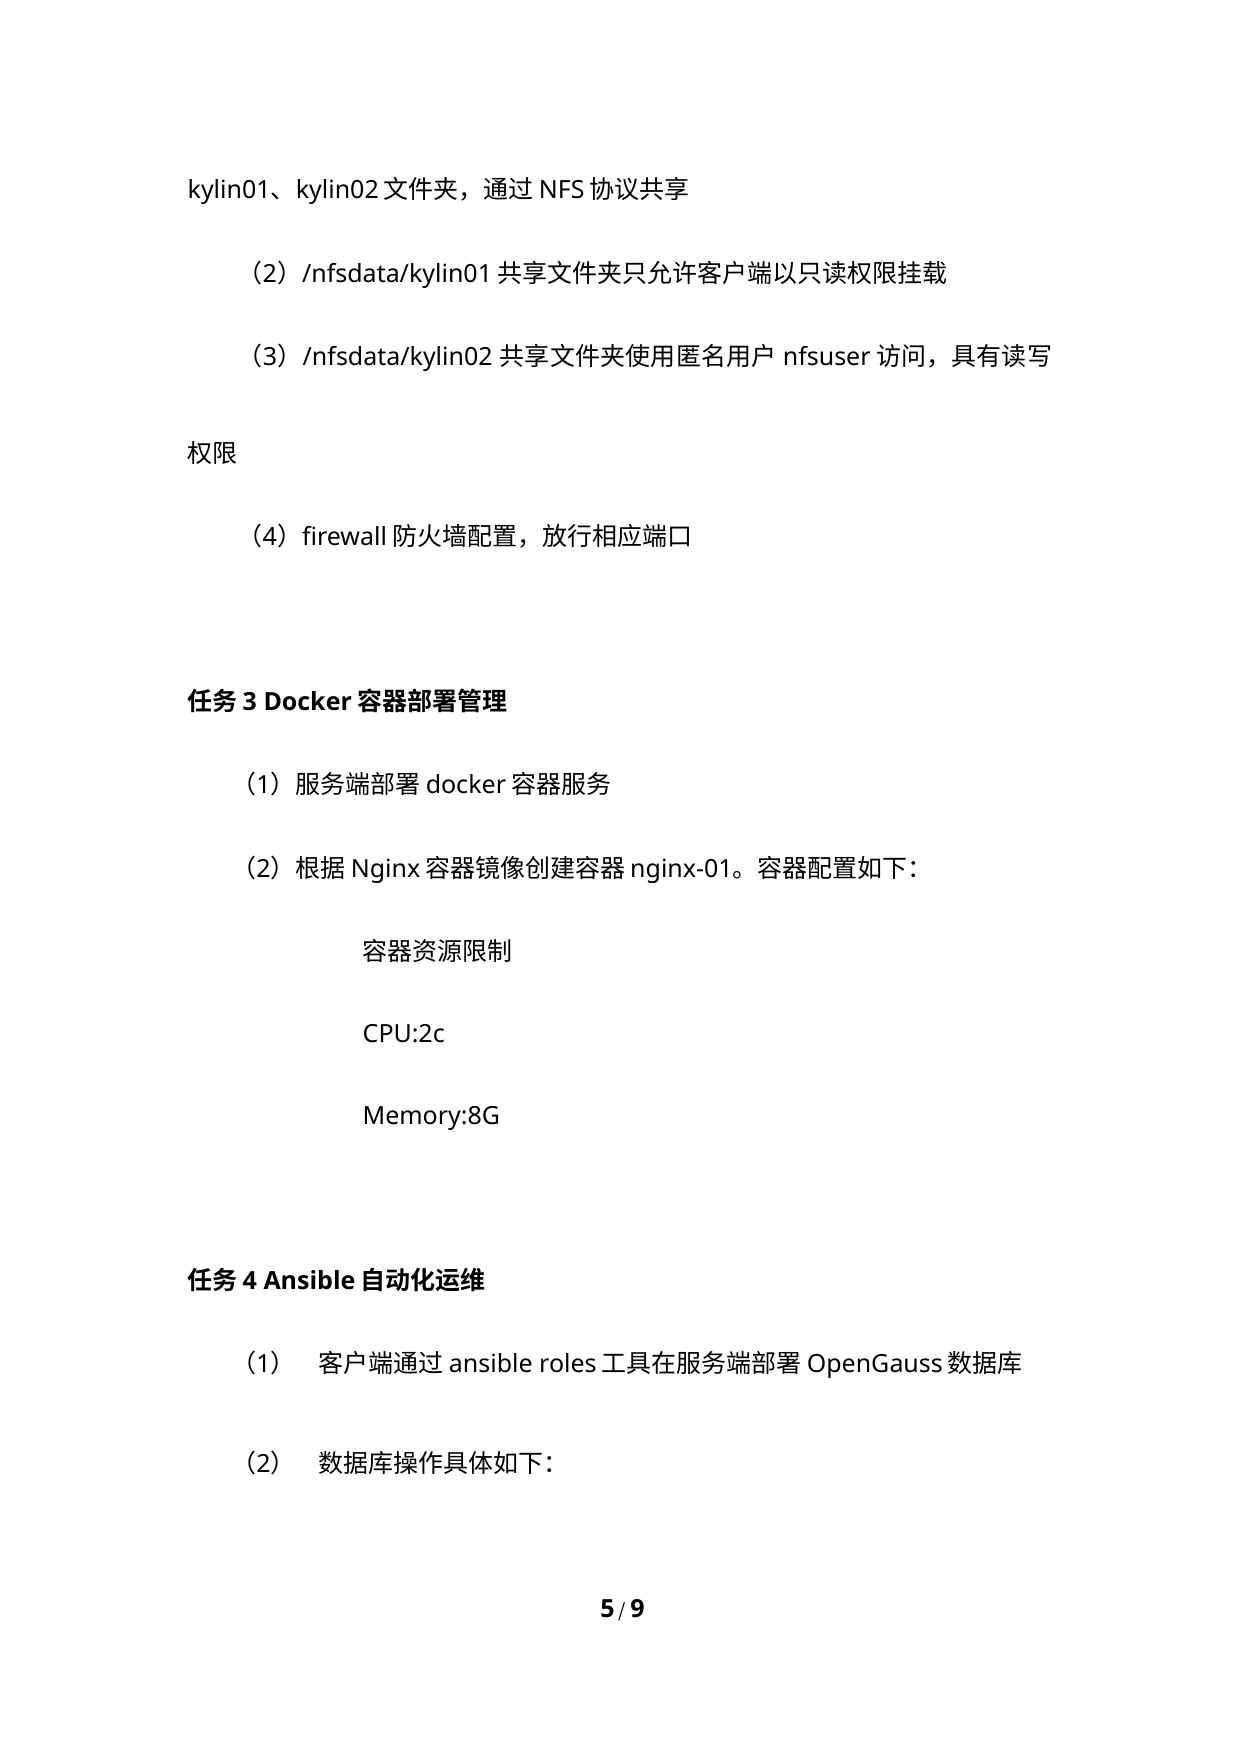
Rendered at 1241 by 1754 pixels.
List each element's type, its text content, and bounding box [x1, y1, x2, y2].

text （1）服务端部署docker容器服务 [187, 751, 1053, 816]
text 任务3 Docker容器部署管理 [187, 667, 1053, 732]
text （3）/nfsdata/kylin02 共享文件夹使用匿名用户nfsuser访问，具有读写权限 [187, 322, 1053, 484]
text 任务4 Ansible自动化运维 [187, 1246, 1053, 1311]
text 容器资源限制 [362, 917, 1053, 982]
list 客户端通过ansible roles工具在服务端部署OpenGauss数据库 [231, 1329, 1053, 1394]
list 数据库操作具体如下： [231, 1429, 1053, 1494]
text （4）firewall防火墙配置，放行相应端口 [187, 502, 1053, 567]
text CPU:2c [319, 1000, 1053, 1065]
text （2）根据Nginx容器镜像创建容器nginx-01。容器配置如下： [187, 834, 1053, 899]
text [187, 156, 1053, 221]
text Memory:8G [319, 1082, 1053, 1147]
text （2）/nfsdata/kylin01共享文件夹只允许客户端以只读权限挂载 [187, 239, 1053, 304]
